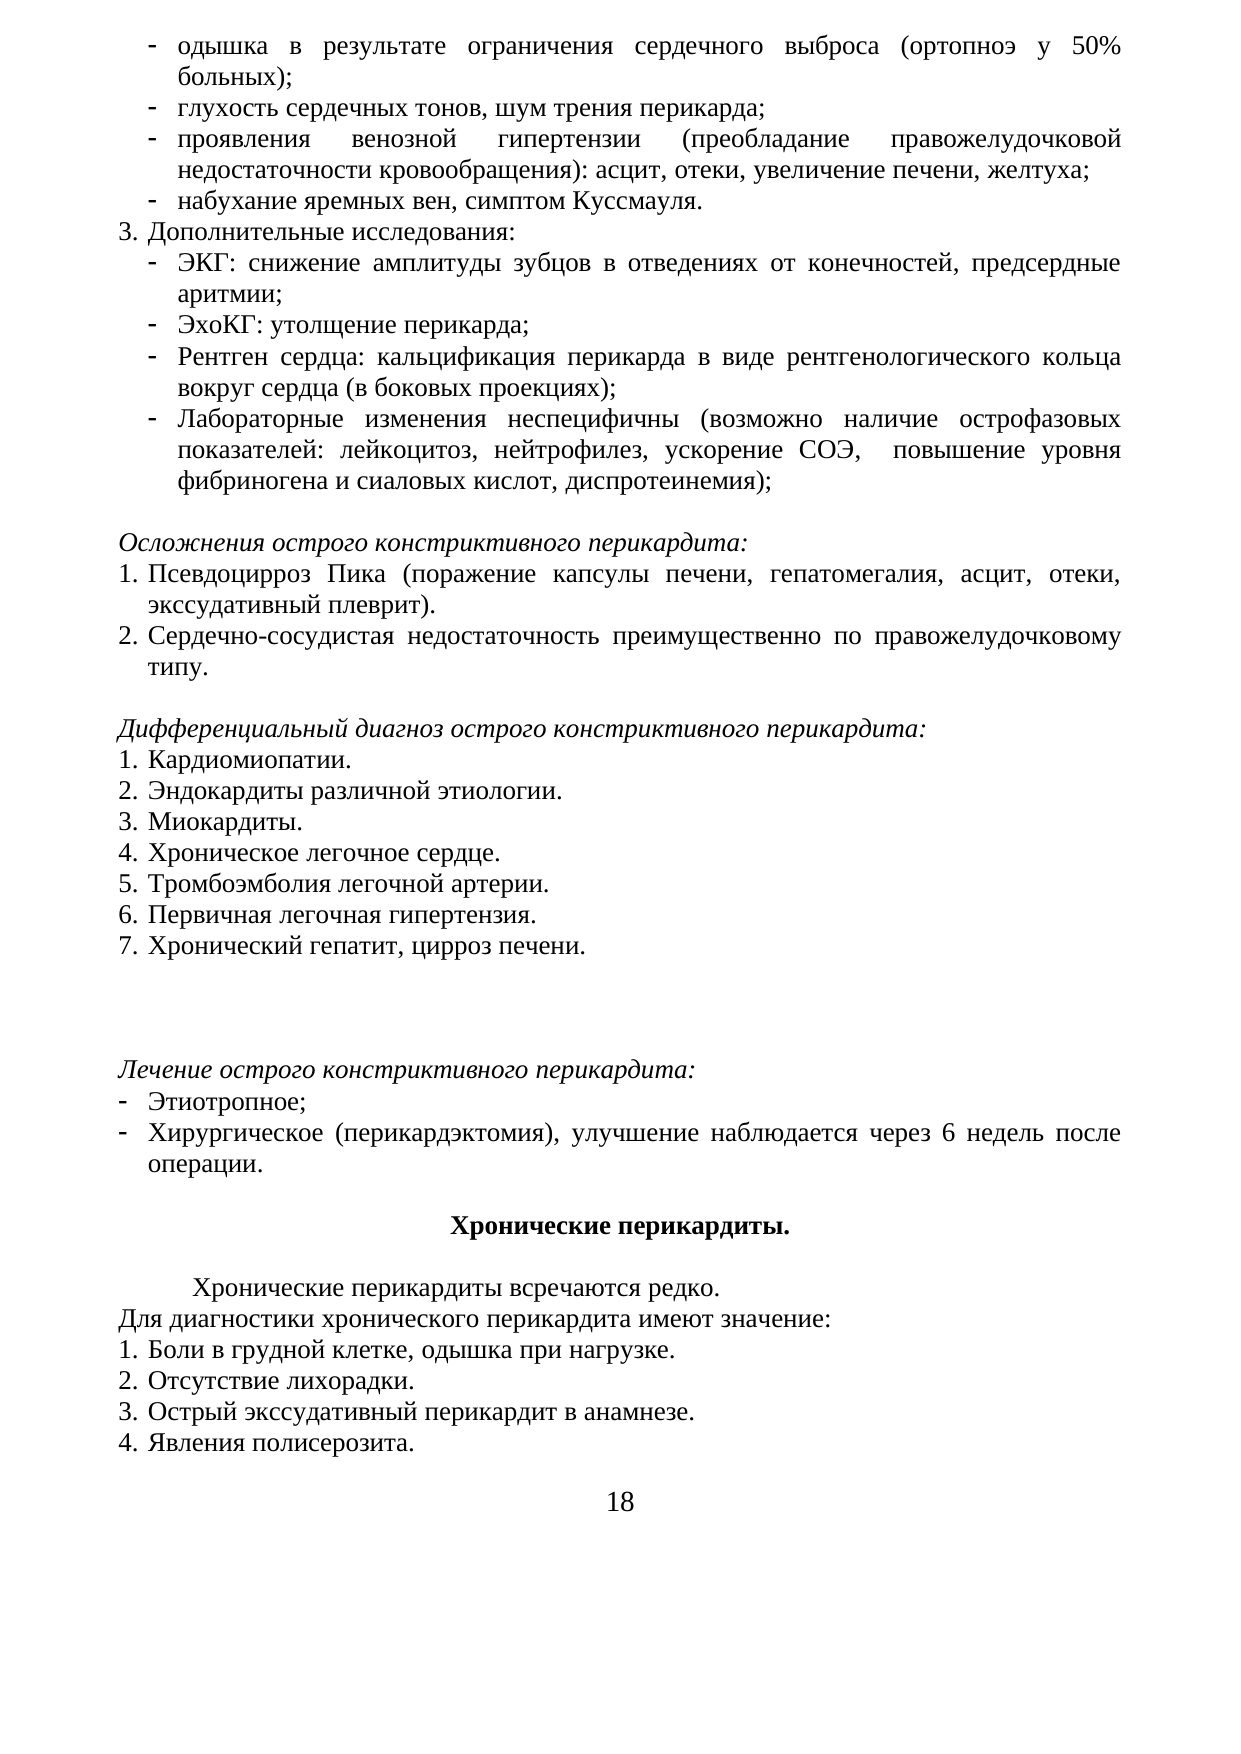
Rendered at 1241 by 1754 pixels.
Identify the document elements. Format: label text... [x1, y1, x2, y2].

list глухость сердечных тонов, шум трения перикарда; [148, 92, 1122, 123]
list Тромбоэмболия легочной артерии. [118, 868, 1122, 899]
list Псевдоцирроз Пика (поражение капсулы печени, гепатомегалия, асцит, отеки, экссудативный плеврит). [118, 557, 1122, 619]
text Осложнения острого констриктивного перикардита: [118, 526, 1122, 557]
list Боли в грудной клетке, одышка при нагрузке. [118, 1333, 1122, 1364]
list ЭхоКГ: утолщение перикарда; [148, 309, 1122, 340]
list Рентген сердца: кальцификация перикарда в виде рентгенологического кольца вокруг сердца (в боковых проекциях); [148, 340, 1122, 402]
list ЭКГ: снижение амплитуды зубцов в отведениях от конечностей, предсердные аритмии; [148, 247, 1122, 309]
list Лабораторные изменения неспецифичны (возможно наличие острофазовых показателей: лейкоцитоз, нейтрофилез, ускорение СОЭ, повышение уровня фибриногена и сиаловых кислот, диспротеинемия); [148, 402, 1122, 495]
list Этиотропное; [118, 1085, 1122, 1116]
text Для диагностики хронического перикардита имеют значение: [118, 1302, 1122, 1333]
list Сердечно-сосудистая недостаточность преимущественно по правожелудочковому типу. [118, 619, 1122, 681]
list Дополнительные исследования: [118, 216, 1122, 247]
text Дифференциальный диагноз острого констриктивного перикардита: [118, 712, 1122, 743]
list Хирургическое (перикардэктомия), улучшение наблюдается через 6 недель после операции. [118, 1116, 1122, 1178]
list Хроническое легочное сердце. [118, 837, 1122, 868]
list Кардиомиопатии. [118, 743, 1122, 774]
list проявления венозной гипертензии (преобладание правожелудочковой недостаточности кровообращения): асцит, отеки, увеличение печени, желтуха; [148, 123, 1122, 185]
list набухание яремных вен, симптом Куссмауля. [148, 185, 1122, 216]
list одышка в результате ограничения сердечного выброса (ортопноэ у 50% больных); [148, 29, 1122, 92]
list Эндокардиты различной этиологии. [118, 774, 1122, 806]
list Отсутствие лихорадки. [118, 1364, 1122, 1395]
list Первичная легочная гипертензия. [118, 899, 1122, 930]
text Лечение острого констриктивного перикардита: [118, 1054, 1122, 1085]
list Хронический гепатит, цирроз печени. [118, 930, 1122, 961]
list Острый экссудативный перикардит в анамнезе. [118, 1395, 1122, 1426]
text Хронические перикардиты. [118, 1209, 1122, 1240]
list Миокардиты. [118, 806, 1122, 837]
list Явления полисерозита. [118, 1426, 1122, 1457]
text Хронические перикардиты всречаются редко. [118, 1271, 1122, 1302]
